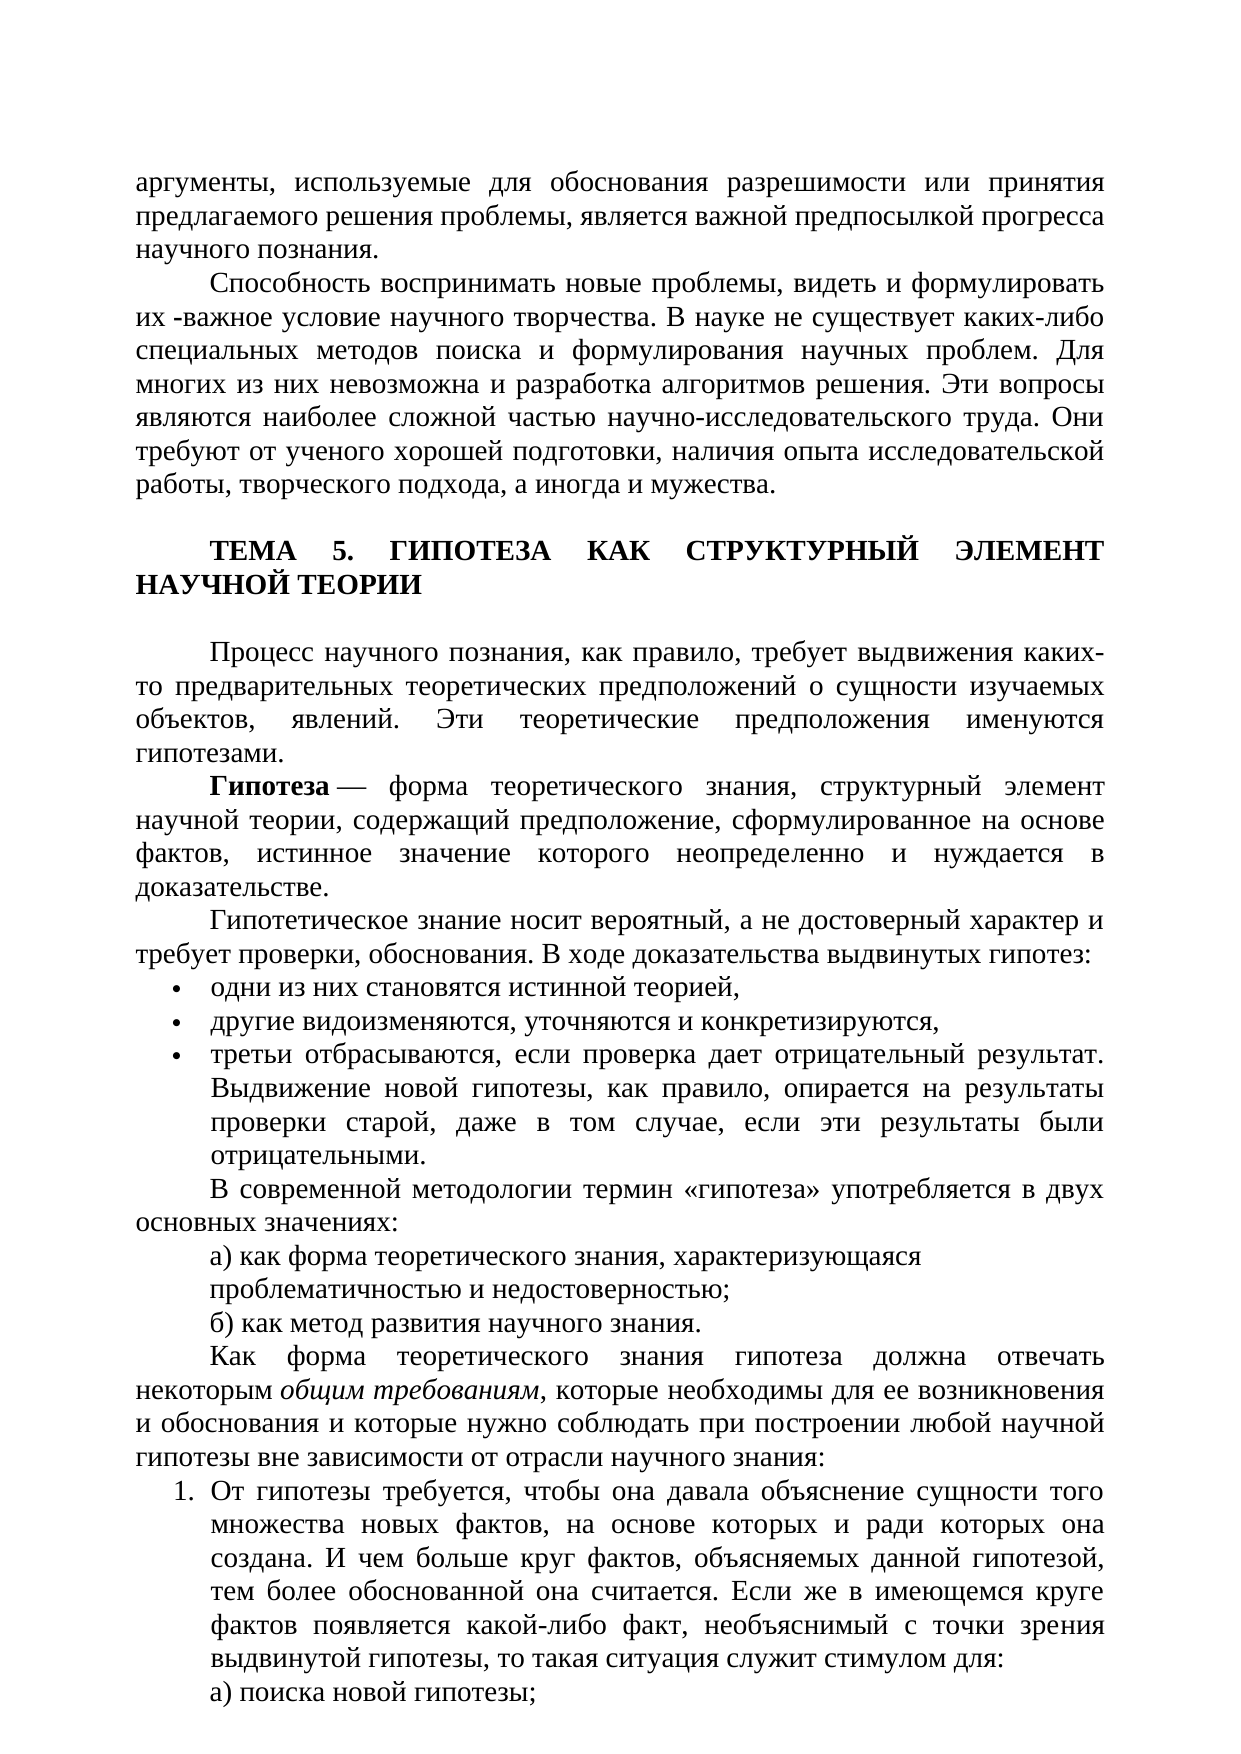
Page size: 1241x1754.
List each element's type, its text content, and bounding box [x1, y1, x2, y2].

list От гипотезы требуется, чтобы она давала объяснение сущности того множества новых фактов, на основе которых и ради которых она создана. И чем больше круг фактов, объясняемых данной гипотезой, тем более обоснованной она считается. Если же в имеющемся круге фактов появляется какой-либо факт, необъяснимый с точки зрения выдвинутой гипотезы, то такая ситуация служит стимулом для: [173, 1473, 1105, 1674]
text В современной методологии термин «гипотеза» употребляется в двух основных значениях: [135, 1171, 1105, 1238]
text а) поиска новой гипотезы; [135, 1674, 1105, 1707]
text Гипотетическое знание носит вероятный, а не достоверный характер и требует проверки, обоснования. В ходе доказательства выдвинутых гипотез: [135, 902, 1105, 969]
list одни из них становятся истинной теорией, [173, 969, 1105, 1003]
text Способность воспринимать новые проблемы, видеть и формулировать их -важное условие научного творчества. В науке не существует каких-либо специальных методов поиска и формулирования научных проблем. Для многих из них невозможна и разработка алгоритмов решения. Эти вопросы являются наиболее сложной частью научно-исследовательского труда. Они требуют от ученого хорошей подготовки, наличия опыта исследовательской работы, творческого подхода, а иногда и мужества. [135, 265, 1105, 500]
text Как форма теоретического знания гипотеза должна отвечать некоторым общим требованиям, которые необходимы для ее возникновения и обоснования и которые нужно соблюдать при построении любой научной гипотезы вне зависимости от отрасли научного знания: [135, 1338, 1105, 1473]
text ТЕМА 5. ГИПОТЕЗА КАК СТРУКТУРНЫЙ ЭЛЕМЕНТ НАУЧНОЙ ТЕОРИИ [135, 533, 1105, 601]
list другие видоизменяются, уточняются и конкретизируются, [173, 1003, 1105, 1037]
text Гипотеза — форма теоретического знания, структурный элемент научной теории, содержащий предположение, сформулированное на основе фактов, истинное значение которого неопределенно и нуждается в доказательстве. [135, 768, 1105, 902]
text Процесс научного познания, как правило, требует выдвижения каких-то предварительных теоретических предположений о сущности изучаемых объектов, явлений. Эти теоретические предположения именуются гипотезами. [135, 634, 1105, 768]
text а) как форма теоретического знания, характеризующаяся [135, 1238, 1105, 1271]
text б) как метод развития научного знания. [135, 1305, 1105, 1338]
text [135, 164, 1105, 265]
text проблематичностью и недостоверностью; [135, 1271, 1105, 1305]
list третьи отбрасываются, если проверка дает отрицательный результат. Выдвижение новой гипотезы, как правило, опирается на результаты проверки старой, даже в том случае, если эти результаты были отрицательными. [173, 1037, 1105, 1171]
